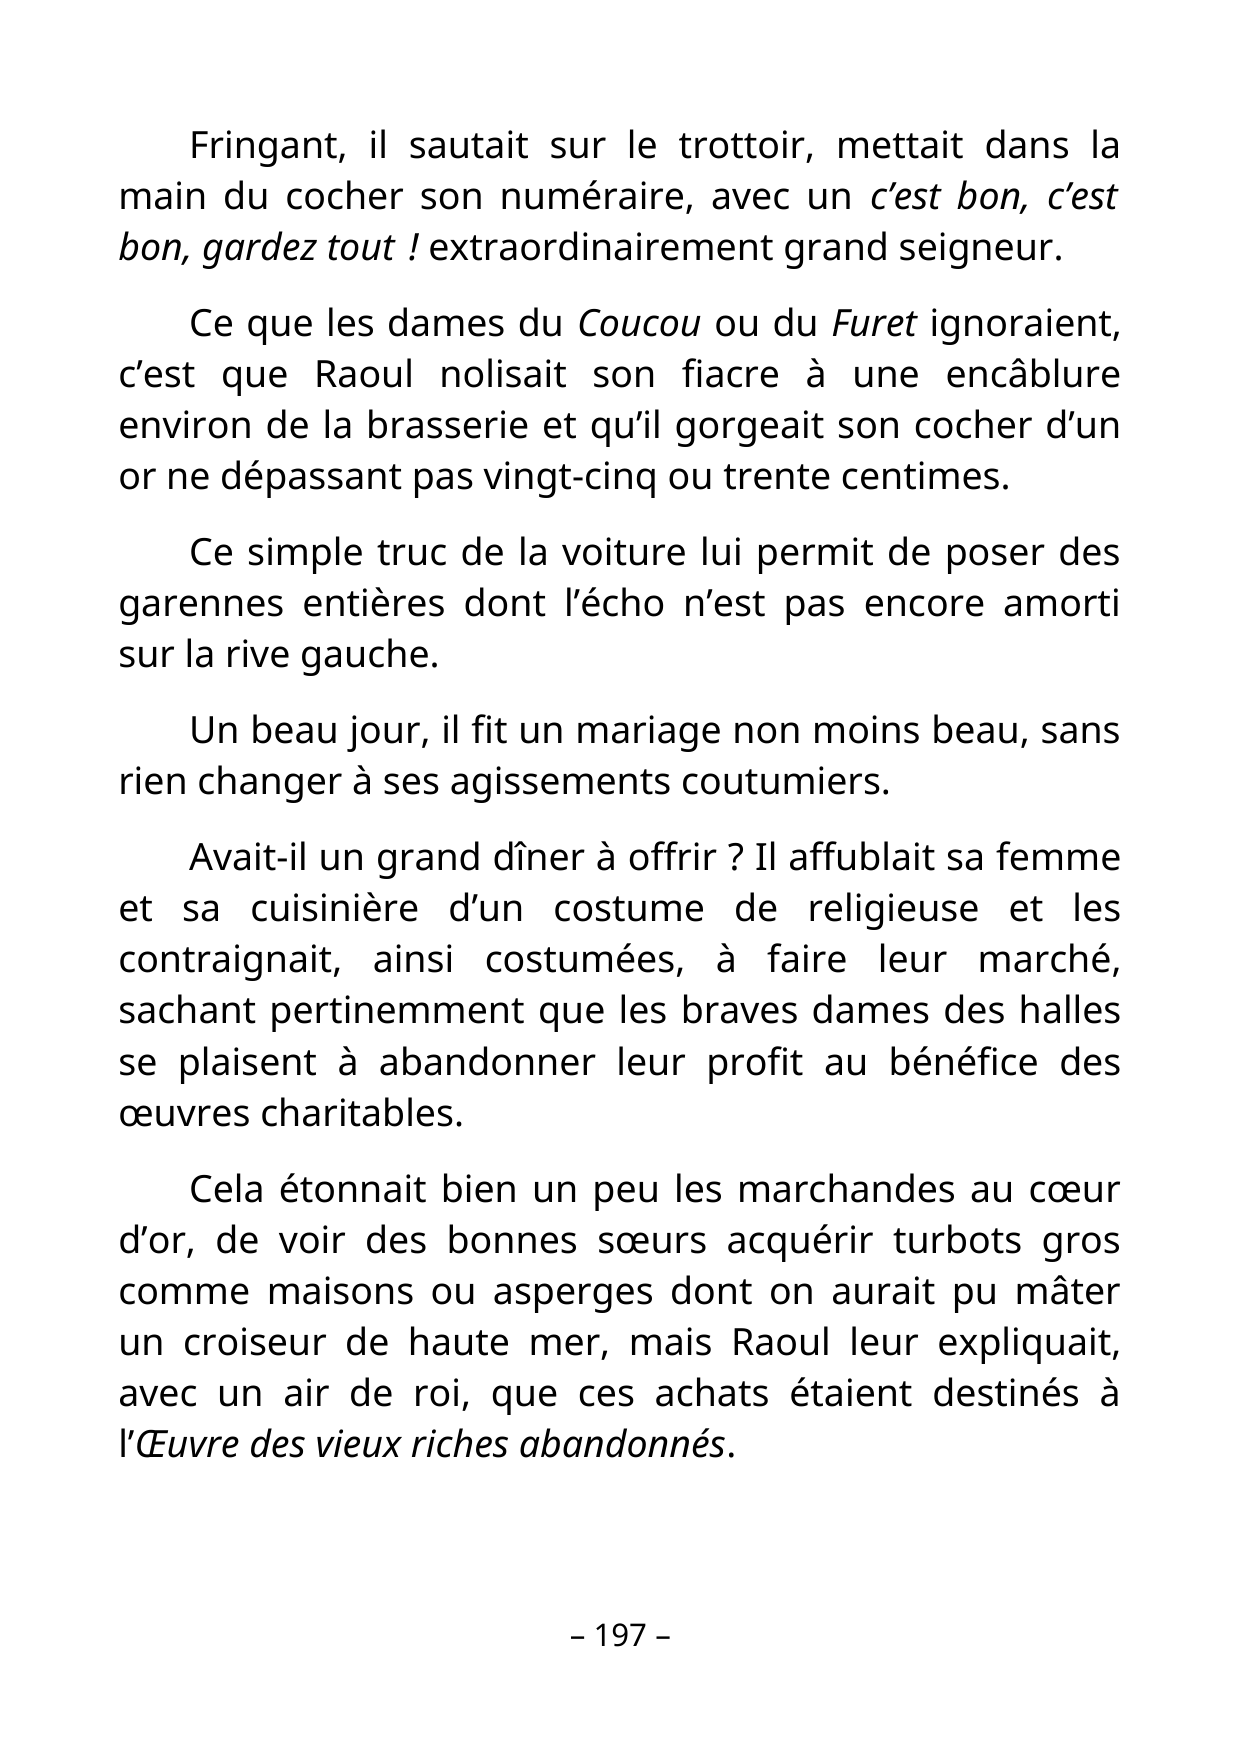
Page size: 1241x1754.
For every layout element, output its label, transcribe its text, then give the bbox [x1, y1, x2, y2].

text Ce que les dames du Coucou ou du Furet ignoraient, c’est que Raoul nolisait son fiacre à une encâblure environ de la brasserie et qu’il gorgeait son cocher d’un or ne dépassant pas vingt-cinq ou trente centimes. [118, 296, 1122, 500]
text Cela étonnait bien un peu les marchandes au cœur d’or, de voir des bonnes sœurs acquérir turbots gros comme maisons ou asperges dont on aurait pu mâter un croiseur de haute mer, mais Raoul leur expliquait, avec un air de roi, que ces achats étaient destinés à l’Œuvre des vieux riches abandonnés. [118, 1162, 1122, 1468]
text Un beau jour, il fit un mariage non moins beau, sans rien changer à ses agissements coutumiers. [118, 703, 1122, 806]
text Ce simple truc de la voiture lui permit de poser des garennes entières dont l’écho n’est pas encore amorti sur la rive gauche. [118, 525, 1122, 678]
text Fringant, il sautait sur le trottoir, mettait dans la main du cocher son numéraire, avec un c’est bon, c’est bon, gardez tout ! extraordinairement grand seigneur. [118, 118, 1122, 271]
text Avait-il un grand dîner à offrir ? Il affublait sa femme et sa cuisinière d’un costume de religieuse et les contraignait, ainsi costumées, à faire leur marché, sachant pertinemment que les braves dames des halles se plaisent à abandonner leur profit au bénéfice des œuvres charitables. [118, 831, 1122, 1137]
